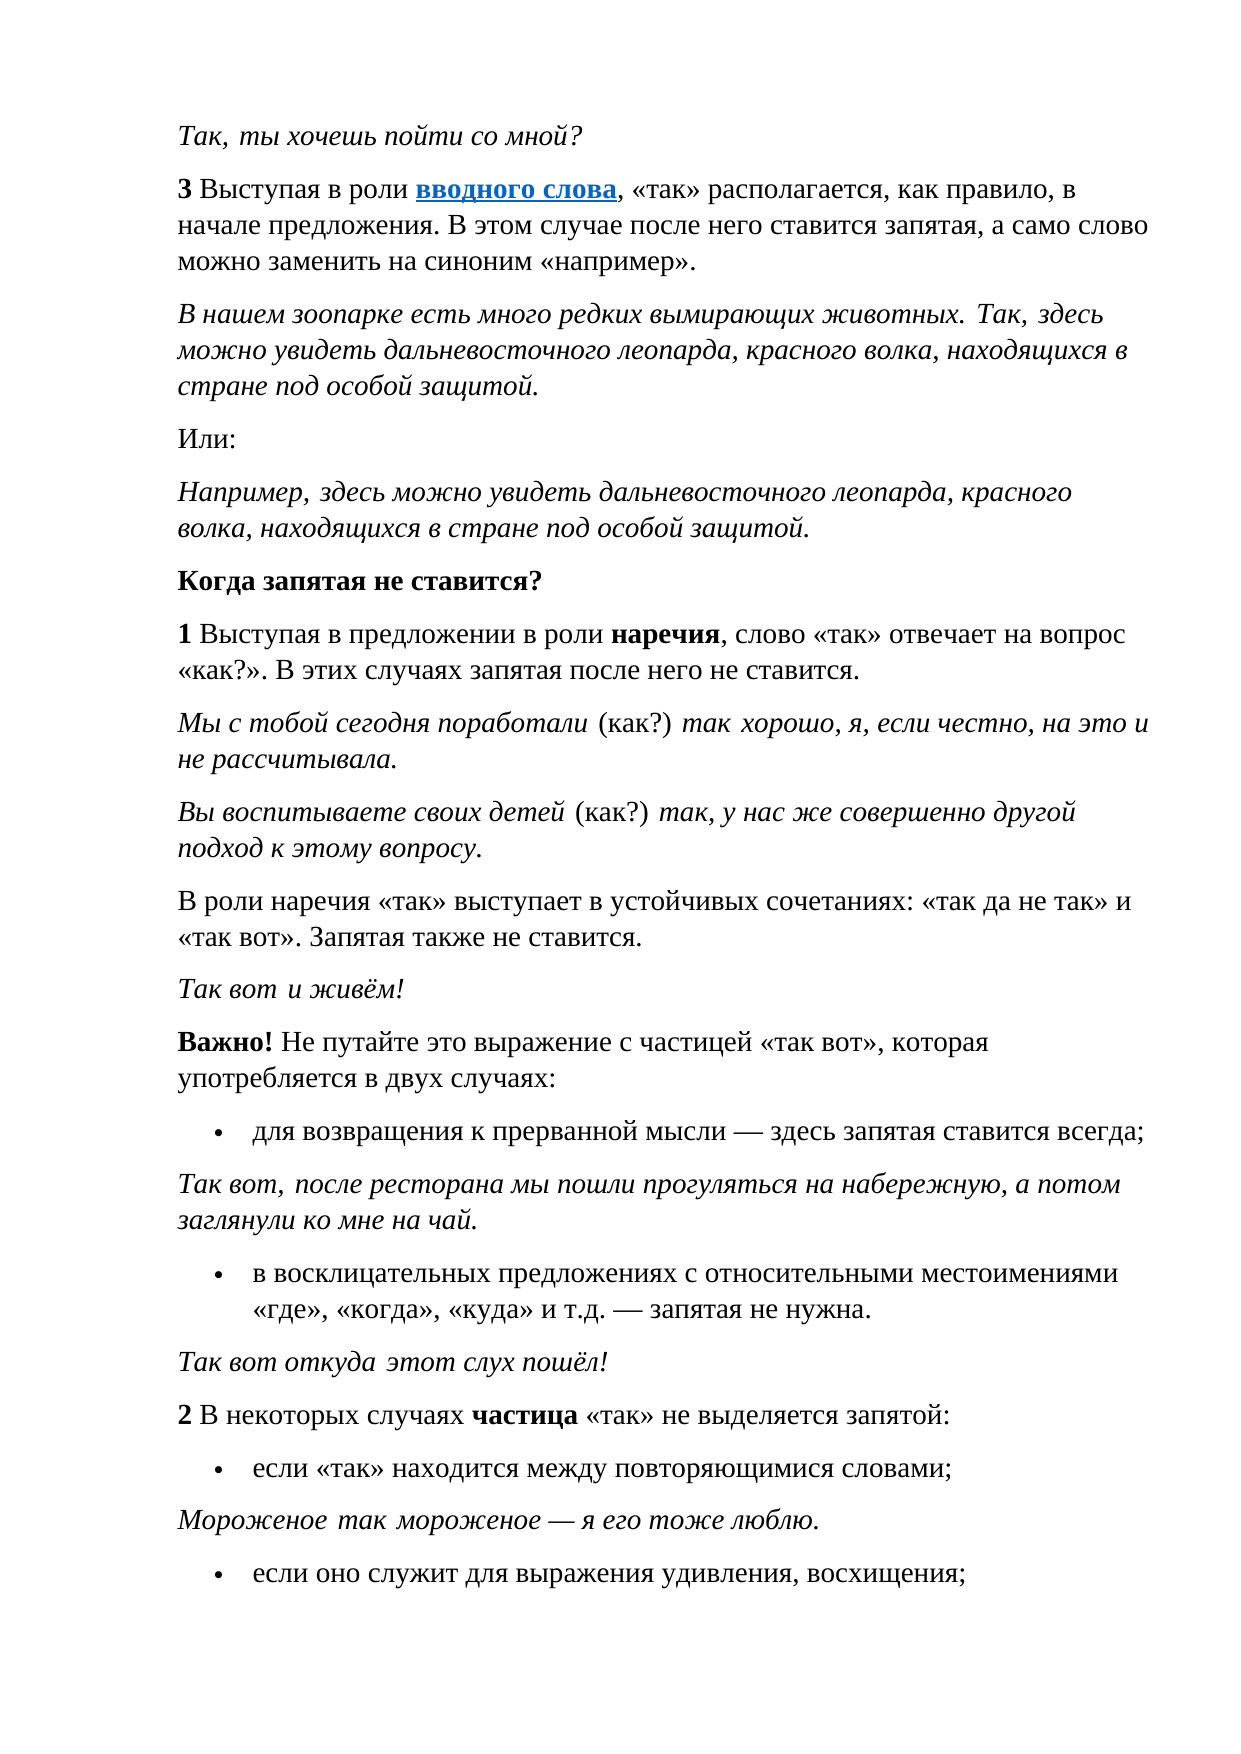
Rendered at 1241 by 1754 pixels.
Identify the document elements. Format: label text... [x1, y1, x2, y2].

text Мы с тобой сегодня поработали (как?) так хорошо, я, если честно, на это и не рассчитывала. [177, 705, 1152, 774]
text Так, ты хочешь пойти со мной? [177, 118, 1152, 152]
text Например, здесь можно увидеть дальневосточного леопарда, красного волка, находящихся в стране под особой защитой. [177, 474, 1152, 544]
list если оно служит для выражения удивления, восхищения; [215, 1555, 1152, 1589]
list если «так» находится между повторяющимися словами; [215, 1450, 1152, 1483]
text В нашем зоопарке есть много редких вымирающих животных. Так, здесь можно увидеть дальневосточного леопарда, красного волка, находящихся в стране под особой защитой. [177, 296, 1152, 402]
list в восклицательных предложениях с относительными местоимениями «где», «когда», «куда» и т.д. — запятая не нужна. [215, 1255, 1152, 1325]
text Так вот, после ресторана мы пошли прогуляться на набережную, а потом заглянули ко мне на чай. [177, 1166, 1152, 1236]
text 2 В некоторых случаях частица «так» не выделяется запятой: [177, 1397, 1152, 1430]
text 3 Выступая в роли вводного слова, «так» располагается, как правило, в начале предложения. В этом случае после него ставится запятая, а само слово можно заменить на синоним «например». [177, 171, 1152, 277]
text Так вот и живём! [177, 972, 1152, 1005]
text 1 Выступая в предложении в роли наречия, слово «так» отвечает на вопрос «как?». В этих случаях запятая после него не ставится. [177, 616, 1152, 685]
text Важно! Не путайте это выражение с частицей «так вот», которая употребляется в двух случаях: [177, 1024, 1152, 1094]
text Когда запятая не ставится? [177, 563, 1152, 596]
text Вы воспитываете своих детей (как?) так, у нас же совершенно другой подход к этому вопросу. [177, 794, 1152, 863]
text Мороженое так мороженое — я его тоже люблю. [177, 1502, 1152, 1536]
text Так вот откуда этот слух пошёл! [177, 1344, 1152, 1378]
list для возвращения к прерванной мысли — здесь запятая ставится всегда; [215, 1113, 1152, 1147]
text В роли наречия «так» выступает в устойчивых сочетаниях: «так да не так» и «так вот». Запятая также не ставится. [177, 883, 1152, 952]
text Или: [177, 421, 1152, 455]
